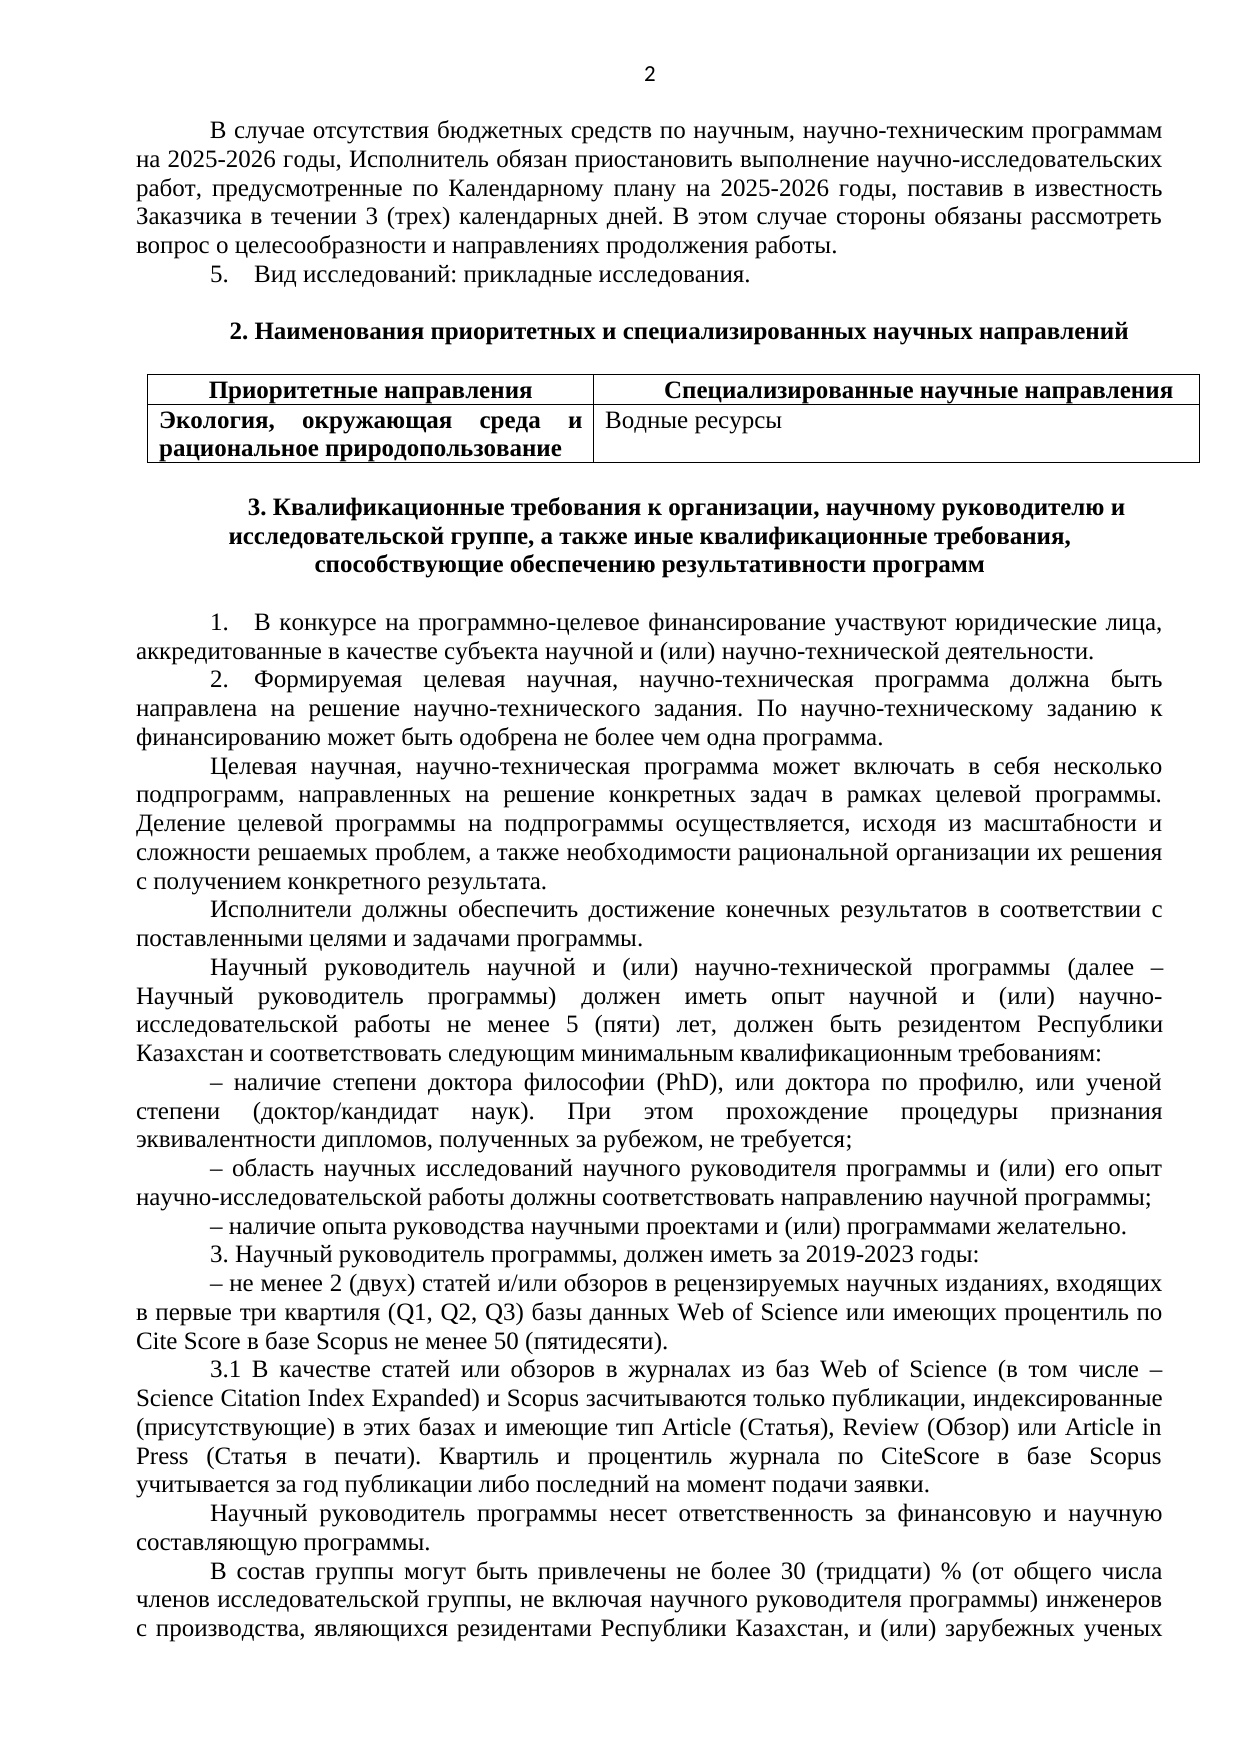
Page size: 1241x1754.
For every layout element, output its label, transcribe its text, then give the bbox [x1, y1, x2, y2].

text Исполнители должны обеспечить достижение конечных результатов в соответствии с поставленными целями и задачами программы. [136, 894, 1163, 952]
table_header Специализированные научные направления [594, 375, 1199, 404]
text В случае отсутствия бюджетных средств по научным, научно-техническим программам на 2025-2026 годы, Исполнитель обязан приостановить выполнение научно-исследовательских работ, предусмотренные по Календарному плану на 2025-2026 годы, поставив в известность Заказчика в течении 3 (трех) календарных дней. В этом случае стороны обязаны рассмотреть вопрос о целесообразности и направлениях продолжения работы. [136, 115, 1163, 259]
table_cell Экология, окружающая среда и рациональное природопользование [148, 405, 593, 462]
text – не менее 2 (двух) статей и/или обзоров в рецензируемых научных изданиях, входящих в первые три квартиля (Q1, Q2, Q3) базы данных Web of Science или имеющих процентиль по Cite Score в базе Scopus не менее 50 (пятидесяти). [136, 1268, 1163, 1354]
text Научный руководитель программы несет ответственность за финансовую и научную составляющую программы. [136, 1498, 1163, 1556]
text – наличие степени доктора философии (PhD), или доктора по профилю, или ученой степени (доктор/кандидат наук). При этом прохождение процедуры признания эквивалентности дипломов, полученных за рубежом, не требуется; [136, 1067, 1163, 1153]
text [136, 1556, 1163, 1642]
text 3. Научный руководитель программы, должен иметь за 2019-2023 годы: [136, 1239, 1163, 1268]
text 2. Наименования приоритетных и специализированных научных направлений [136, 316, 1163, 345]
text – наличие опыта руководства научными проектами и (или) программами желательно. [136, 1211, 1163, 1239]
list Вид исследований: прикладные исследования. [136, 259, 1163, 288]
table_cell Водные ресурсы [594, 405, 1199, 462]
table_header Приоритетные направления [148, 375, 593, 404]
text – область научных исследований научного руководителя программы и (или) его опыт научно-исследовательской работы должны соответствовать направлению научной программы; [136, 1153, 1163, 1211]
text Научный руководитель научной и (или) научно-технической программы (далее – Научный руководитель программы) должен иметь опыт научной и (или) научно-исследовательской работы не менее 5 (пяти) лет, должен быть резидентом Республики Казахстан и соответствовать следующим минимальным квалификационным требованиям: [136, 952, 1163, 1067]
text 3. Квалификационные требования к организации, научному руководителю и исследовательской группе, а также иные квалификационные требования, способствующие обеспечению результативности программ [136, 492, 1163, 578]
list В конкурсе на программно-целевое финансирование участвуют юридические лица, аккредитованные в качестве субъекта научной и (или) научно-технической деятельности. [136, 607, 1163, 664]
text Целевая научная, научно-техническая программа может включать в себя несколько подпрограмм, направленных на решение конкретных задач в рамках целевой программы. Деление целевой программы на подпрограммы осуществляется, исходя из масштабности и сложности решаемых проблем, а также необходимости рациональной организации их решения с получением конкретного результата. [136, 751, 1163, 894]
list Формируемая целевая научная, научно-техническая программа должна быть направлена на решение научно-технического задания. По научно-техническому заданию к финансированию может быть одобрена не более чем одна программа. [136, 664, 1163, 751]
text 3.1 В качестве статей или обзоров в журналах из баз Web of Science (в том числе – Science Citation Index Expanded) и Scopus засчитываются только публикации, индексированные (присутствующие) в этих базах и имеющие тип Article (Статья), Review (Обзор) или Article in Press (Статья в печати). Квартиль и процентиль журнала по CiteScore в базе Scopus учитывается за год публикации либо последний на момент подачи заявки. [136, 1354, 1163, 1498]
